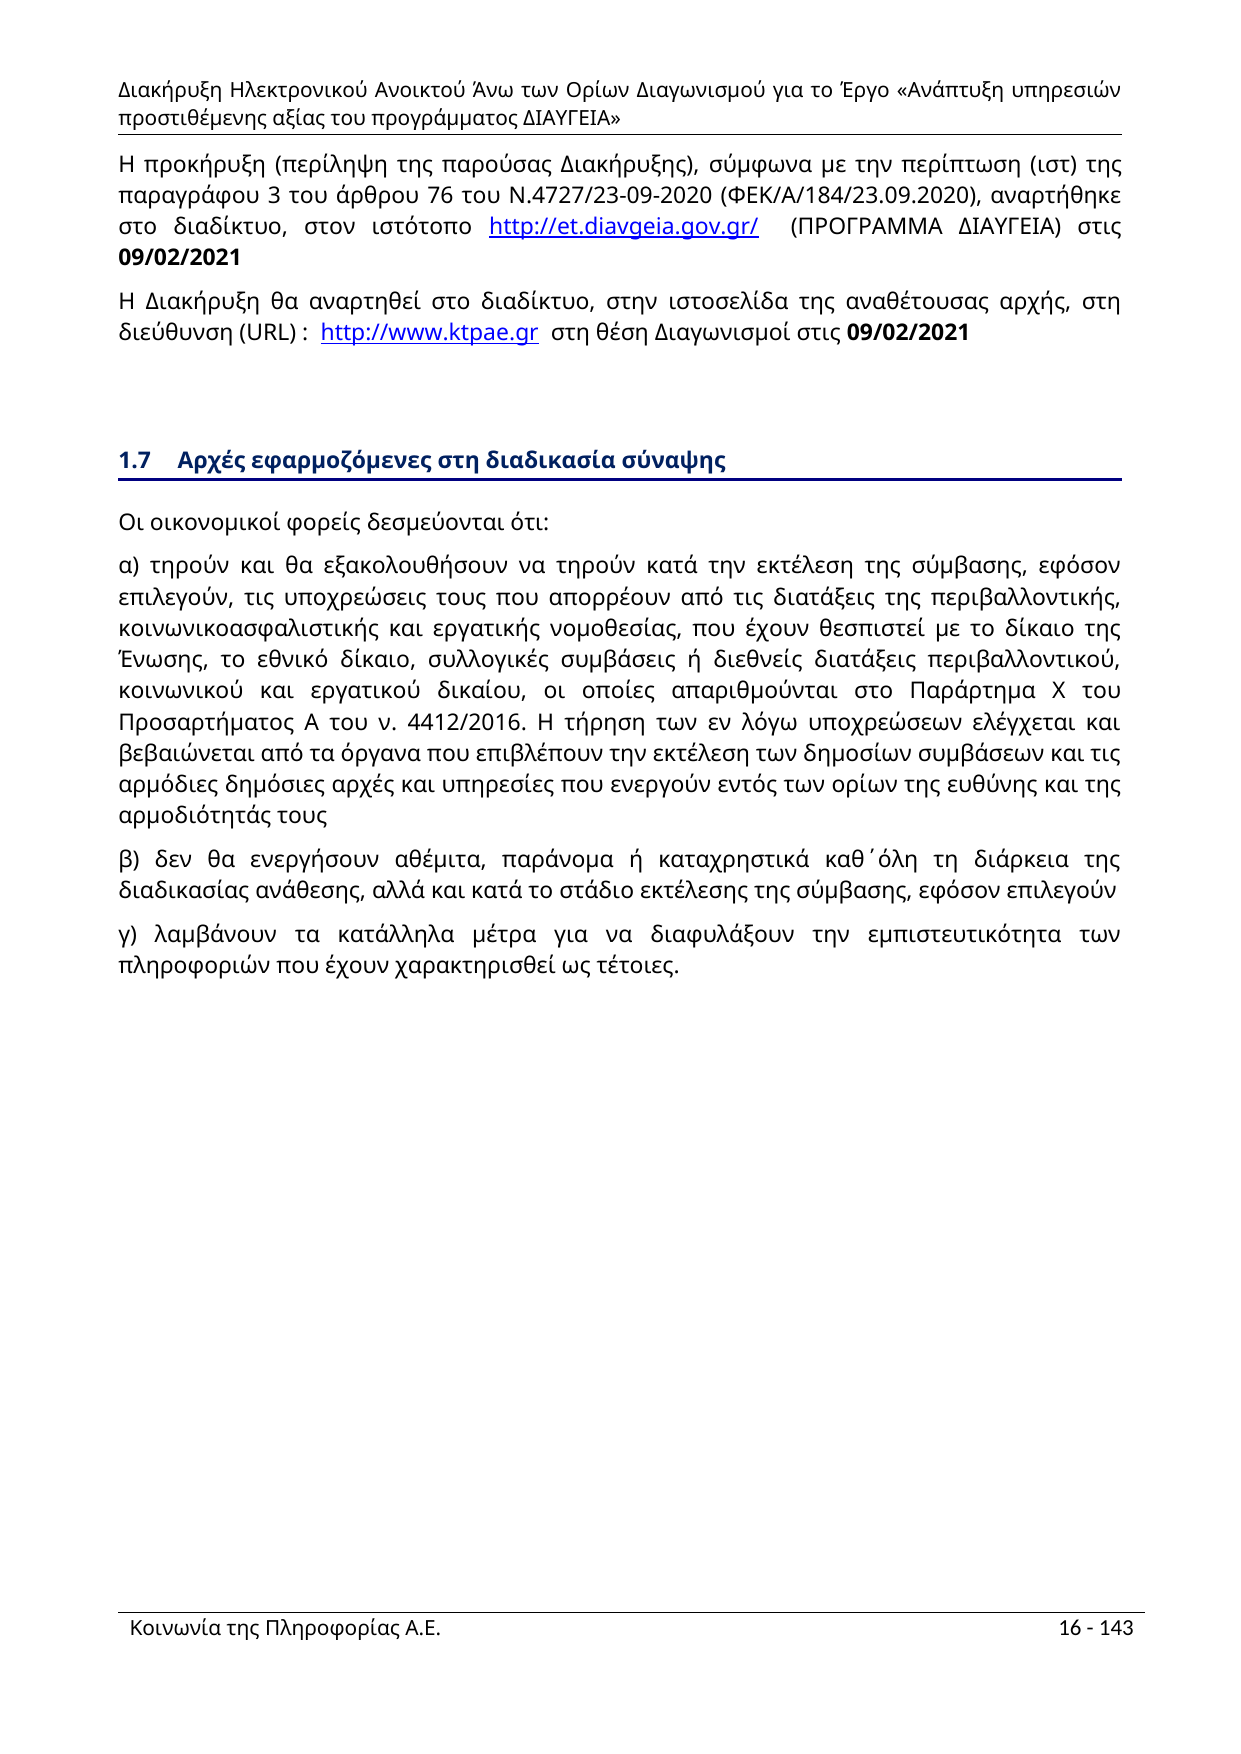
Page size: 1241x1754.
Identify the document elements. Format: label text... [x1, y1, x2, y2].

text γ) λαμβάνουν τα κατάλληλα μέτρα για να διαφυλάξουν την εμπιστευτικότητα των πληροφοριών που έχουν χαρακτηρισθεί ως τέτοιες. [118, 918, 1122, 981]
text β) δεν θα ενεργήσουν αθέμιτα, παράνομα ή καταχρηστικά καθ΄όλη τη διάρκεια της διαδικασίας ανάθεσης, αλλά και κατά το στάδιο εκτέλεσης της σύμβασης, εφόσον επιλεγούν [118, 843, 1122, 906]
subtitle Αρχές εφαρμοζόμενες στη διαδικασία σύναψης [118, 444, 1122, 478]
text Η προκήρυξη (περίληψη της παρούσας Διακήρυξης), σύμφωνα με την περίπτωση (ιστ) της παραγράφου 3 του άρθρου 76 του Ν.4727/23-09-2020 (ΦΕΚ/Α/184/23.09.2020), αναρτήθηκε στο διαδίκτυο, στον ιστότοπο http://et.diavgeia.gov.gr/ (ΠΡΟΓΡΑΜΜΑ ΔΙΑΥΓΕΙΑ) στις 09/02/2021 [118, 147, 1122, 272]
text Η Διακήρυξη θα αναρτηθεί στο διαδίκτυο, στην ιστοσελίδα της αναθέτουσας αρχής, στη διεύθυνση (URL) : http://www.ktpae.gr στη θέση Διαγωνισμοί στις 09/02/2021 [118, 285, 1122, 347]
text α) τηρούν και θα εξακολουθήσουν να τηρούν κατά την εκτέλεση της σύμβασης, εφόσον επιλεγούν, τις υποχρεώσεις τους που απορρέουν από τις διατάξεις της περιβαλλοντικής, κοινωνικοασφαλιστικής και εργατικής νομοθεσίας, που έχουν θεσπιστεί με το δίκαιο της Ένωσης, το εθνικό δίκαιο, συλλογικές συμβάσεις ή διεθνείς διατάξεις περιβαλλοντικού, κοινωνικού και εργατικού δικαίου, οι οποίες απαριθμούνται στο Παράρτημα Χ του Προσαρτήματος Α του ν. 4412/2016. Η τήρηση των εν λόγω υποχρεώσεων ελέγχεται και βεβαιώνεται από τα όργανα που επιβλέπουν την εκτέλεση των δημοσίων συμβάσεων και τις αρμόδιες δημόσιες αρχές και υπηρεσίες που ενεργούν εντός των ορίων της ευθύνης και της αρμοδιότητάς τους [118, 549, 1122, 831]
text Οι οικονομικοί φορείς δεσμεύονται ότι: [118, 506, 1122, 537]
